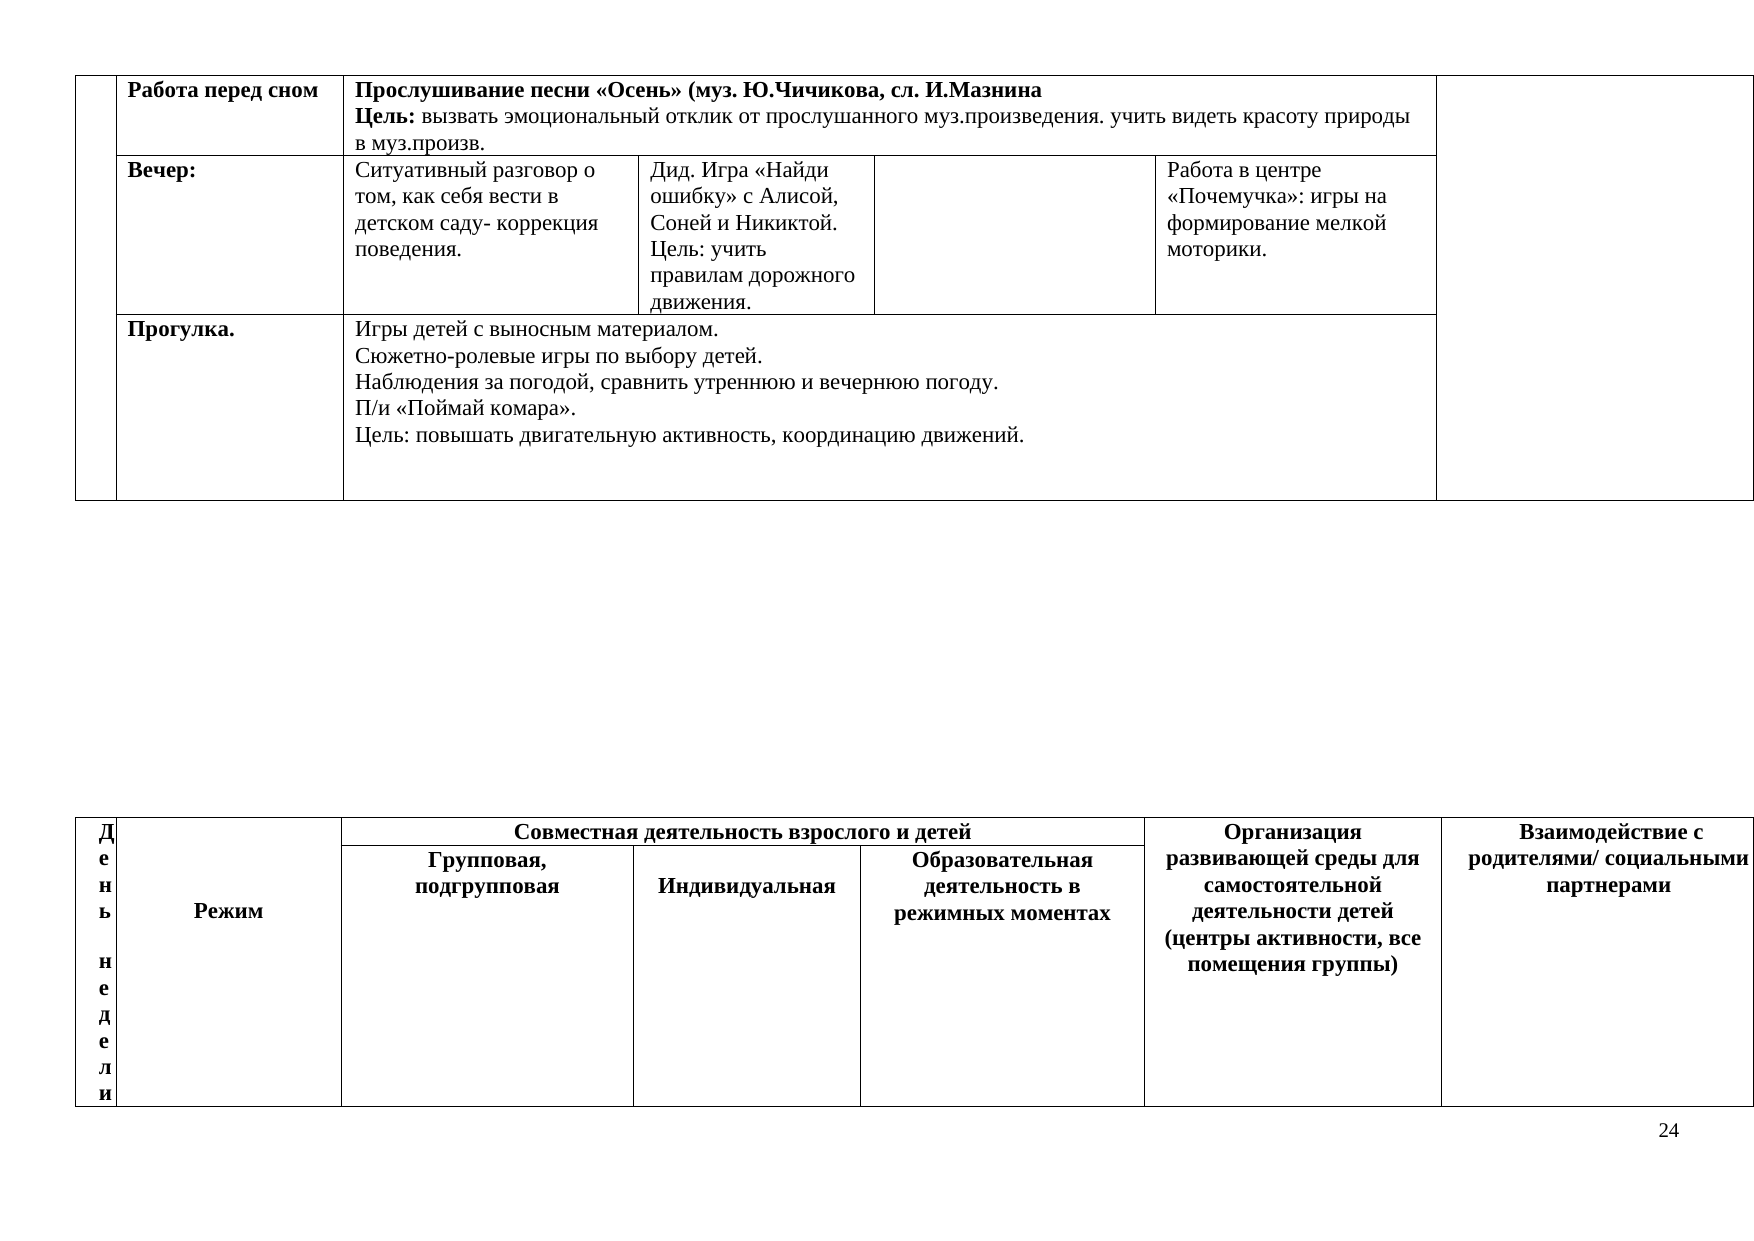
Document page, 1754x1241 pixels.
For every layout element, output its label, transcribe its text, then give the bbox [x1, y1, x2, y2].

table_cell Прослушивание песни «Осень» (муз. Ю.Чичикова, сл. И.Мазнина Цель: вызвать эмоциональный отклик от прослушанного муз.произведения. учить видеть красоту природы в муз.произв. [344, 76, 1436, 155]
table_cell Вечер: [117, 156, 343, 314]
table_cell Индивидуальная [634, 846, 860, 1106]
table_header Совместная деятельность взрослого и детей [342, 818, 1144, 845]
table_cell Работа в центре «Почемучка»: игры на формирование мелкой моторики. [1156, 156, 1436, 314]
table_cell Работа перед сном [117, 76, 343, 155]
table_header День недели [76, 818, 116, 1106]
table_header Режим [117, 818, 341, 1106]
table_cell Образовательная деятельность в режимных моментах [861, 846, 1144, 1106]
table_cell Ситуативный разговор о том, как себя вести в детском саду- коррекция поведения. [344, 156, 638, 314]
table_header Взаимодействие с родителями/ социальными партнерами [1442, 818, 1753, 1106]
table_cell Прогулка. [117, 315, 343, 500]
table_cell Дид. Игра «Найди ошибку» с Алисой, Соней и Никиктой. Цель: учить правилам дорожного движения. [639, 156, 874, 314]
table_cell Игры детей с выносным материалом. Сюжетно-ролевые игры по выбору детей. Наблюдения за погодой, сравнить утреннюю и вечернюю погоду. П/и «Поймай комара». Цель: повышать двигательную активность, координацию движений. [344, 315, 1436, 500]
table_header Организация развивающей среды для самостоятельной деятельности детей (центры активности, все помещения группы) [1145, 818, 1441, 1106]
table_cell Групповая, подгрупповая [342, 846, 633, 1106]
table_cell [875, 156, 1155, 314]
